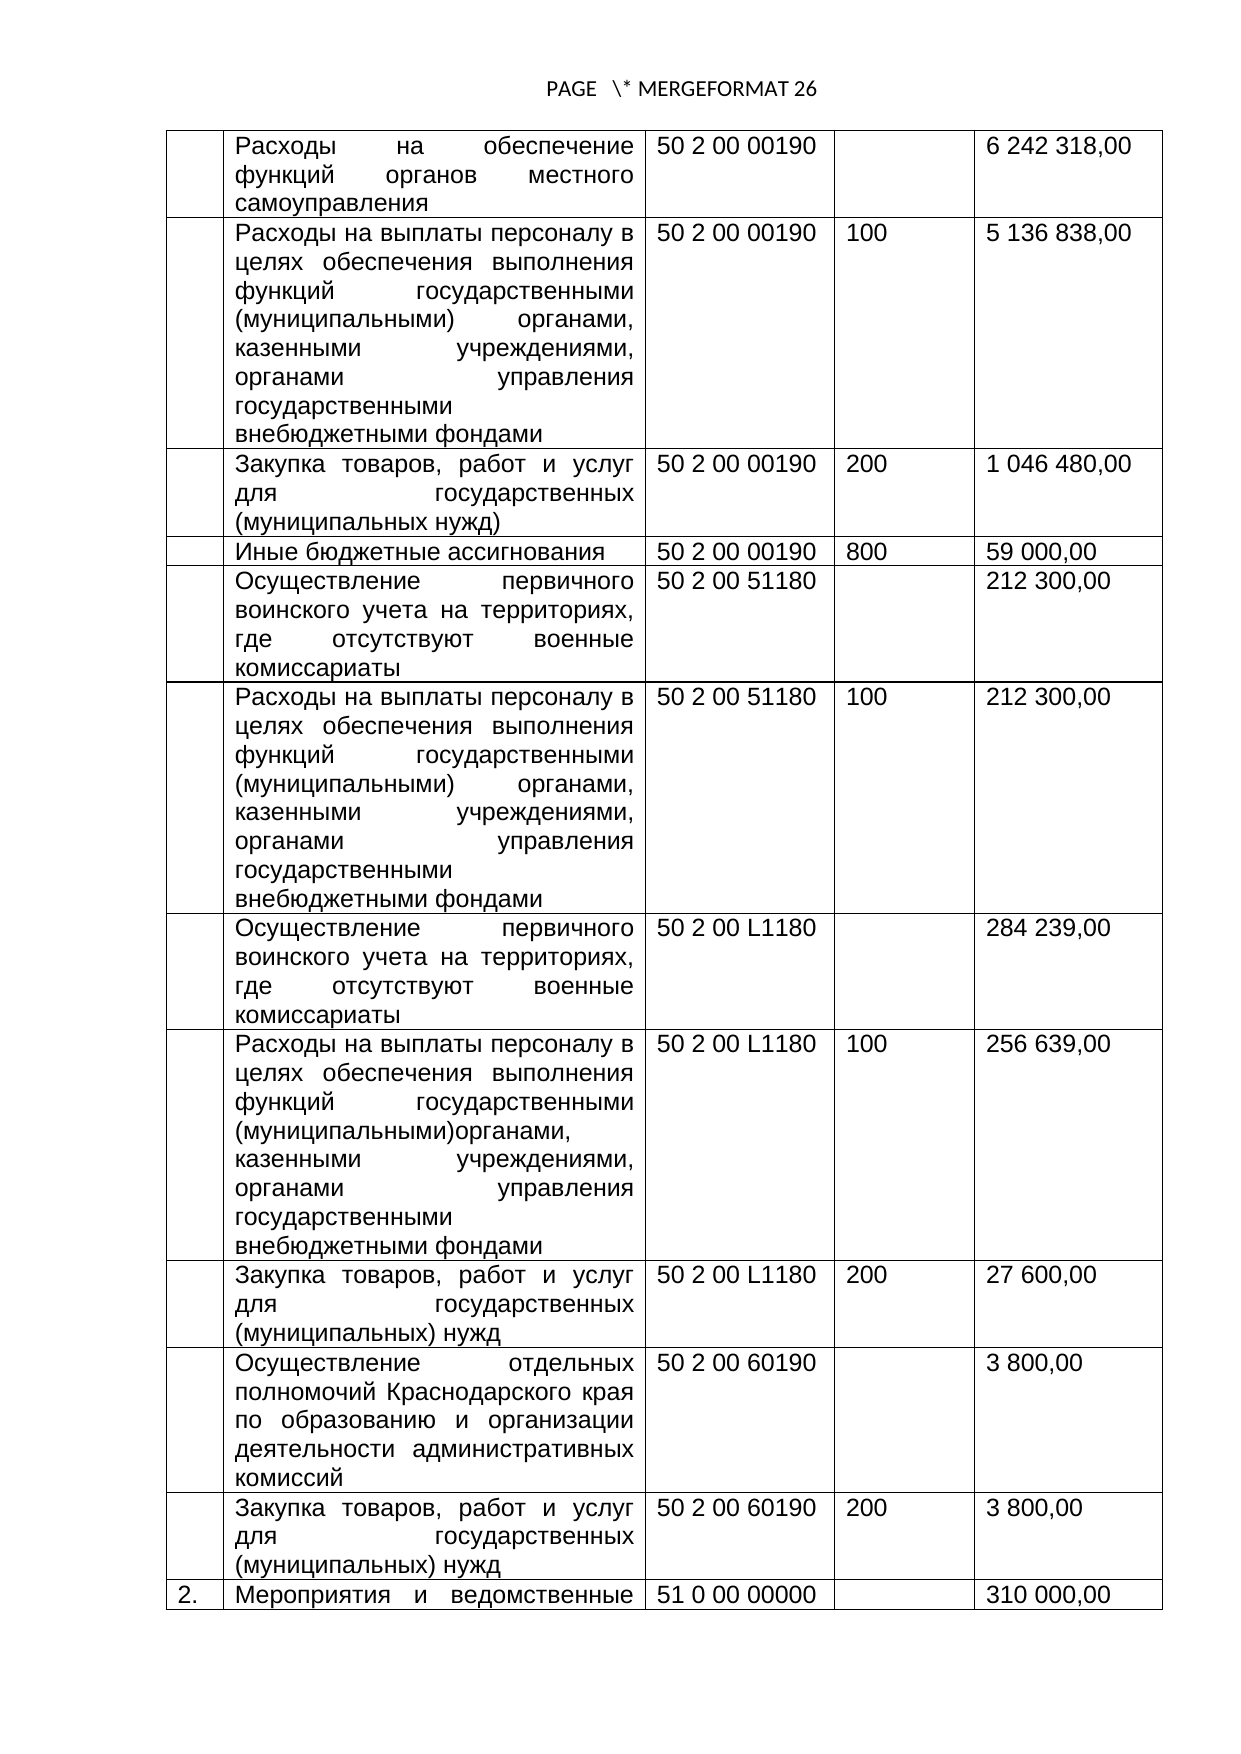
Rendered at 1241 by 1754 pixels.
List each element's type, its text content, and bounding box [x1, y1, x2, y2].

table_cell [167, 537, 223, 565]
table_cell 59 000,00 [975, 537, 1162, 565]
table_cell Закупка товаров, работ и услуг для государственных (муниципальных нужд) [224, 449, 645, 536]
table_cell 256 639,00 [975, 1030, 1162, 1259]
table_cell 1 046 480,00 [975, 449, 1162, 536]
table_cell 310 000,00 [975, 1580, 1162, 1609]
table_cell 50 2 00 51180 [646, 683, 834, 912]
table_cell 6 242 318,00 [975, 131, 1162, 217]
table_cell 50 2 00 00190 [646, 537, 834, 565]
table_cell [167, 1261, 223, 1347]
table_cell [167, 1493, 223, 1579]
table_cell 284 239,00 [975, 914, 1162, 1028]
table_cell Расходы на обеспечение функций органов местного самоуправления [224, 131, 645, 217]
table_cell 50 2 00 L1180 [646, 914, 834, 1028]
table_cell 100 [835, 683, 974, 912]
table_cell 100 [835, 1030, 974, 1259]
table_cell 50 2 00 L1180 [646, 1030, 834, 1259]
table_cell [835, 1580, 974, 1609]
table_cell 200 [835, 449, 974, 536]
table_cell [835, 914, 974, 1028]
table_cell [835, 566, 974, 681]
table_cell 51 0 00 00000 [646, 1580, 834, 1609]
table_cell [224, 218, 645, 448]
table_cell 27 600,00 [975, 1261, 1162, 1347]
table_cell 3 800,00 [975, 1348, 1162, 1492]
table_cell 212 300,00 [975, 566, 1162, 681]
table_cell 2. [167, 1580, 223, 1609]
table_cell [167, 683, 223, 912]
table_cell Иные бюджетные ассигнования [224, 537, 645, 565]
table_cell Закупка товаров, работ и услуг для государственных (муниципальных) нужд [224, 1493, 645, 1579]
table_cell [835, 1348, 974, 1492]
table_cell Осуществление первичного воинского учета на территориях, где отсутствуют военные комиссариаты [224, 566, 645, 681]
table_cell [167, 449, 223, 536]
table_cell 50 2 00 51180 [646, 566, 834, 681]
table_cell [167, 131, 223, 217]
table_cell [167, 1348, 223, 1492]
table_cell [167, 914, 223, 1028]
table_cell 50 2 00 60190 [646, 1493, 834, 1579]
table_cell 100 [835, 218, 974, 448]
table_cell Закупка товаров, работ и услуг для государственных (муниципальных) нужд [224, 1261, 645, 1347]
table_cell 200 [835, 1261, 974, 1347]
table_cell 800 [835, 537, 974, 565]
table_cell 200 [835, 1493, 974, 1579]
table_cell 50 2 00 L1180 [646, 1261, 834, 1347]
table_cell Осуществление первичного воинского учета на территориях, где отсутствуют военные комиссариаты [224, 914, 645, 1028]
table_cell 3 800,00 [975, 1493, 1162, 1579]
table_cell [224, 1580, 645, 1609]
table_cell [167, 1030, 223, 1259]
table_cell [835, 131, 974, 217]
table_cell Осуществление отдельных полномочий Краснодарского края по образованию и организации деятельности административных комиссий [224, 1348, 645, 1492]
table_cell 50 2 00 00190 [646, 449, 834, 536]
table_cell 50 2 00 00190 [646, 218, 834, 448]
table_cell [167, 218, 223, 448]
table_cell [167, 566, 223, 681]
table_cell 50 2 00 60190 [646, 1348, 834, 1492]
table_cell 212 300,00 [975, 683, 1162, 912]
table_cell 50 2 00 00190 [646, 131, 834, 217]
table_cell 5 136 838,00 [975, 218, 1162, 448]
